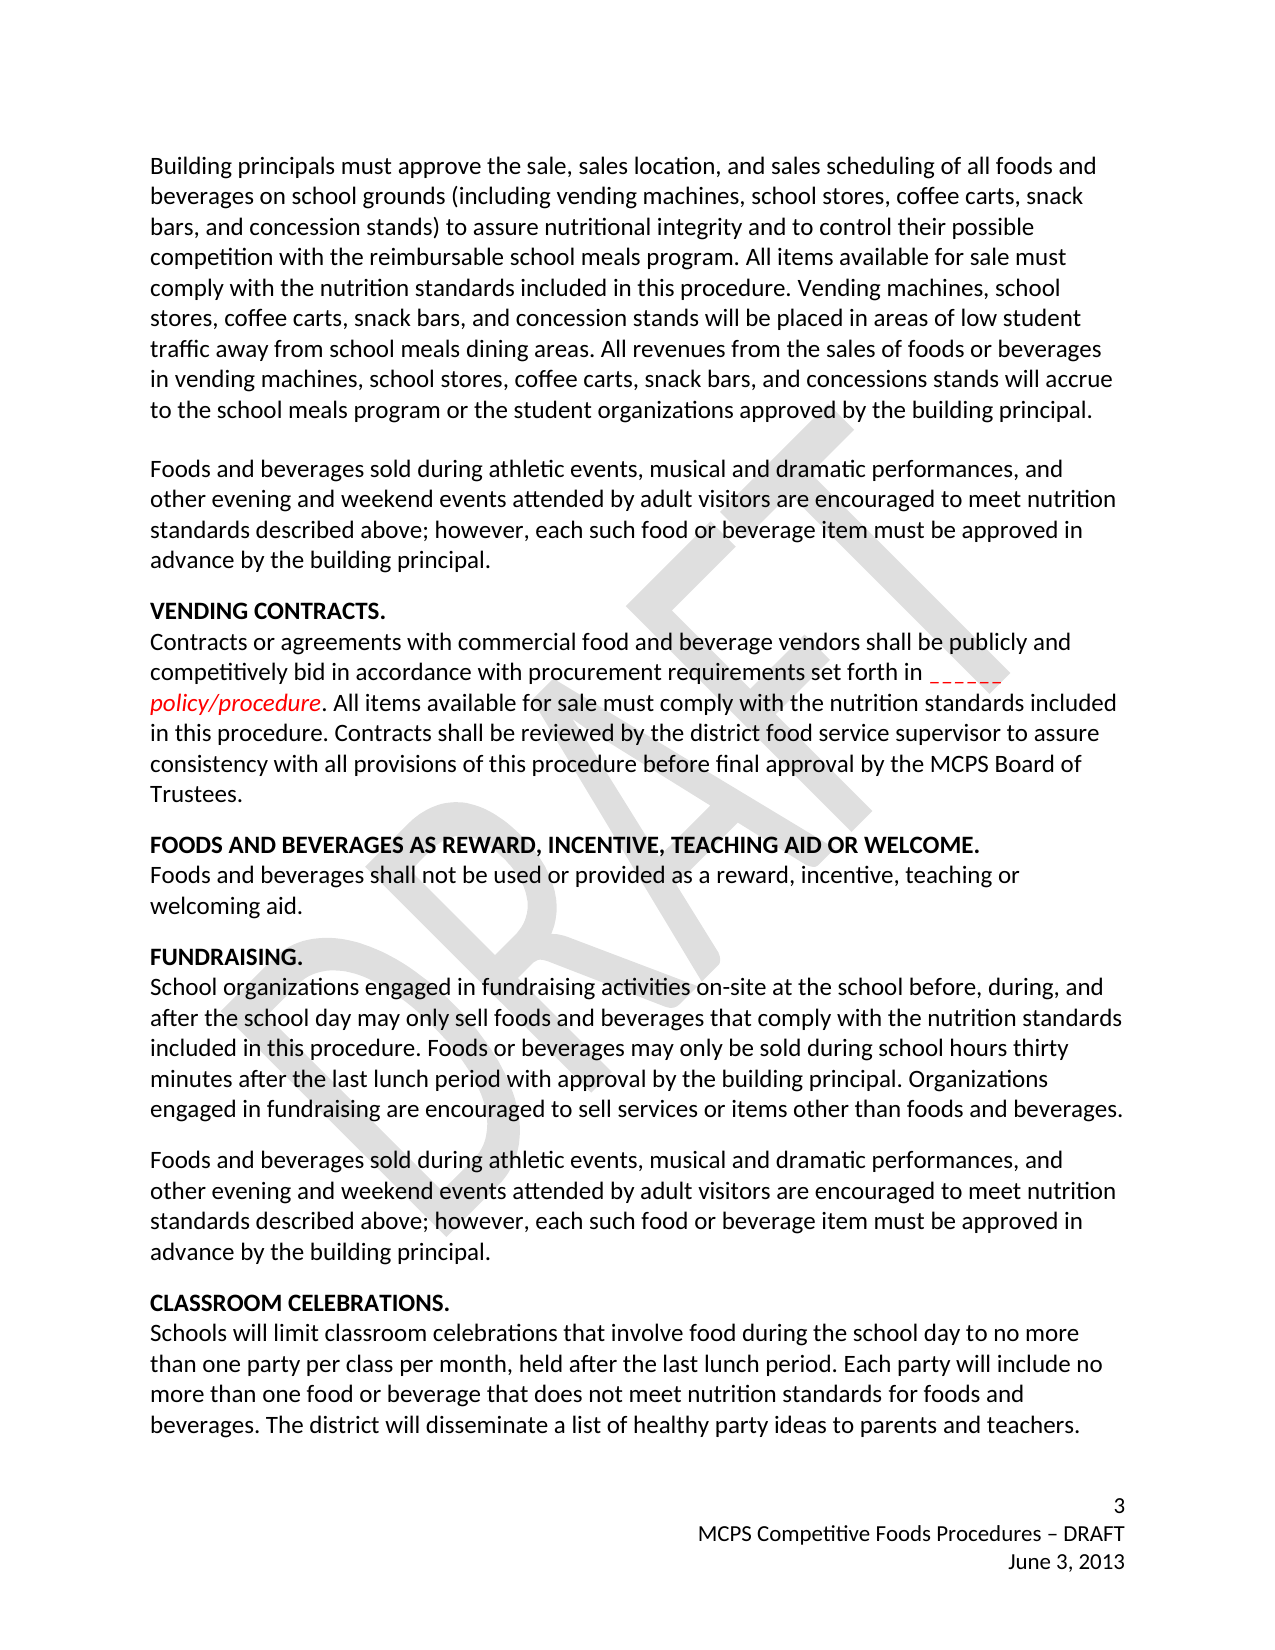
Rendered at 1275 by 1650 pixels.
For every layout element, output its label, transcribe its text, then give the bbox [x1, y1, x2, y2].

text Contracts or agreements with commercial food and beverage vendors shall be publicly and competitively bid in accordance with procurement requirements set forth in ______ policy/procedure. All items available for sale must comply with the nutrition standards included in this procedure. Contracts shall be reviewed by the district food service supervisor to assure consistency with all provisions of this procedure before final approval by the MCPS Board of Trustees. [150, 626, 1125, 809]
text FOODS AND BEVERAGES AS REWARD, INCENTIVE, TEACHING AID OR WELCOME. [150, 829, 1125, 859]
text FUNDRAISING. [150, 941, 1125, 971]
text School organizations engaged in fundraising activities on-site at the school before, during, and after the school day may only sell foods and beverages that comply with the nutrition standards included in this procedure. Foods or beverages may only be sold during school hours thirty minutes after the last lunch period with approval by the building principal. Organizations engaged in fundraising are encouraged to sell services or items other than foods and beverages. [150, 971, 1125, 1124]
text Foods and beverages shall not be used or provided as a reward, incentive, teaching or welcoming aid. [150, 859, 1125, 921]
text VENDING CONTRACTS. [150, 595, 1125, 626]
text Foods and beverages sold during athletic events, musical and dramatic performances, and other evening and weekend events attended by adult visitors are encouraged to meet nutrition standards described above; however, each such food or beverage item must be approved in advance by the building principal. [150, 453, 1125, 575]
text Schools will limit classroom celebrations that involve food during the school day to no more than one party per class per month, held after the last lunch period. Each party will include no more than one food or beverage that does not meet nutrition standards for foods and beverages. The district will disseminate a list of healthy party ideas to parents and teachers. [150, 1317, 1125, 1439]
text CLASSROOM CELEBRATIONS. [150, 1287, 1125, 1317]
text Foods and beverages sold during athletic events, musical and dramatic performances, and other evening and weekend events attended by adult visitors are encouraged to meet nutrition standards described above; however, each such food or beverage item must be approved in advance by the building principal. [150, 1144, 1125, 1266]
text Building principals must approve the sale, sales location, and sales scheduling of all foods and beverages on school grounds (including vending machines, school stores, coffee carts, snack bars, and concession stands) to assure nutritional integrity and to control their possible competition with the reimbursable school meals program. All items available for sale must comply with the nutrition standards included in this procedure. Vending machines, school stores, coffee carts, snack bars, and concession stands will be placed in areas of low student traffic away from school meals dining areas. All revenues from the sales of foods or beverages in vending machines, school stores, coffee carts, snack bars, and concessions stands will accrue to the school meals program or the student organizations approved by the building principal. [150, 150, 1125, 425]
